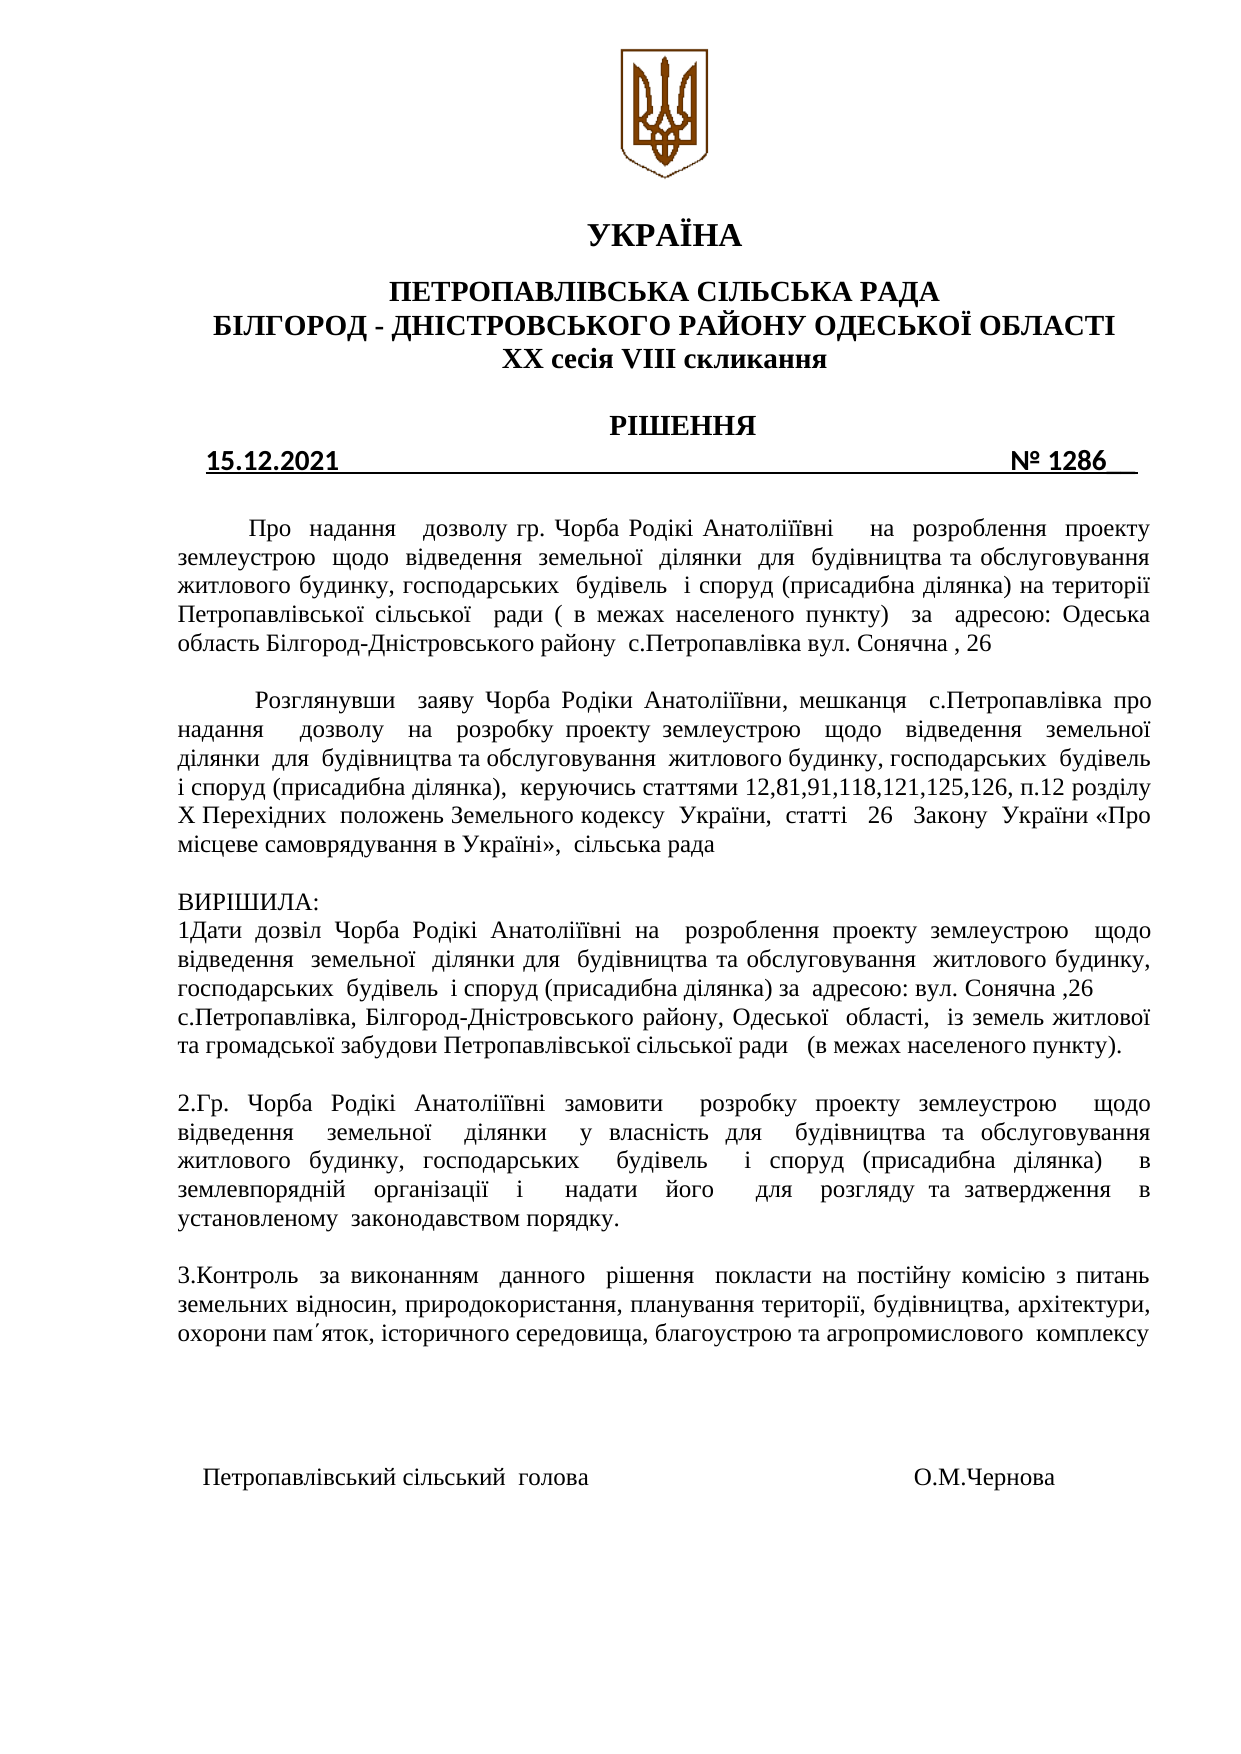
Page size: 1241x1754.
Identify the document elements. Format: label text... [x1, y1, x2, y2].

text Про надання дозволу гр. Чорба Родікі Анатоліїївні на розроблення проекту землеустрою щодо відведення земельної ділянки для будівництва та обслуговування житлового будинку, господарських будівель і споруд (присадибна ділянка) на території Петропавлівської сільської ради ( в межах населеного пункту) за адресою: Одеська область Білгород-Дністровського району с.Петропавлівка вул. Сонячна , 26 [177, 513, 1152, 657]
text ВИРІШИЛА: [177, 887, 1152, 916]
text ПЕТРОПАВЛІВСЬКА СІЛЬСЬКА РАДА [177, 274, 1152, 308]
text 3.Контроль за виконанням данного рішення покласти на постійну комісію з питань земельних відносин, природокористання, планування території, будівництва, архітектури, охорони пам´яток, історичного середовища, благоустрою та агропромислового комплексу [177, 1261, 1152, 1347]
text 15.12.2021 № 1286__ [133, 442, 1152, 477]
text с.Петропавлівка, Білгород-Дністровського району, Одеської області, із земель житлової та громадської забудови Петропавлівської сільської ради (в межах населеного пункту). [177, 1002, 1152, 1059]
text 2.Гр. Чорба Родікі Анатоліїївні замовити розробку проекту землеустрою щодо відведення земельної ділянки у власність для будівництва та обслуговування житлового будинку, господарських будівель і споруд (присадибна ділянка) в землевпорядній організації і надати його для розгляду та затвердження в установленому законодавством порядку. [177, 1088, 1152, 1232]
text Петропавлівський сільський голова О.М.Чернова [177, 1462, 1152, 1491]
picture [612, 42, 717, 186]
text 1Дати дозвіл Чорба Родікі Анатоліїївні на розроблення проекту землеустрою щодо відведення земельної ділянки для будівництва та обслуговування житлового будинку, господарських будівель і споруд (присадибна ділянка) за адресою: вул. Сонячна ,26 [177, 916, 1152, 1002]
text БІЛГОРОД - ДНІСТРОВСЬКОГО РАЙОНУ ОДЕСЬКОЇ ОБЛАСТІ [177, 308, 1152, 341]
text РІШЕННЯ [177, 408, 1152, 442]
text УКРАЇНА [177, 215, 1152, 253]
text Розглянувши заяву Чорба Родіки Анатоліїївни, мешканця с.Петропавлівка про надання дозволу на розробку проекту землеустрою щодо відведення земельної ділянки для будівництва та обслуговування житлового будинку, господарських будівель і споруд (присадибна ділянка), керуючись статтями 12,81,91,118,121,125,126, п.12 розділу Х Перехідних положень Земельного кодексу України, статті 26 Закону України «Про місцеве самоврядування в Україні», сільська рада [177, 686, 1152, 858]
text ХХ сесія VІІІ скликання [177, 341, 1152, 375]
